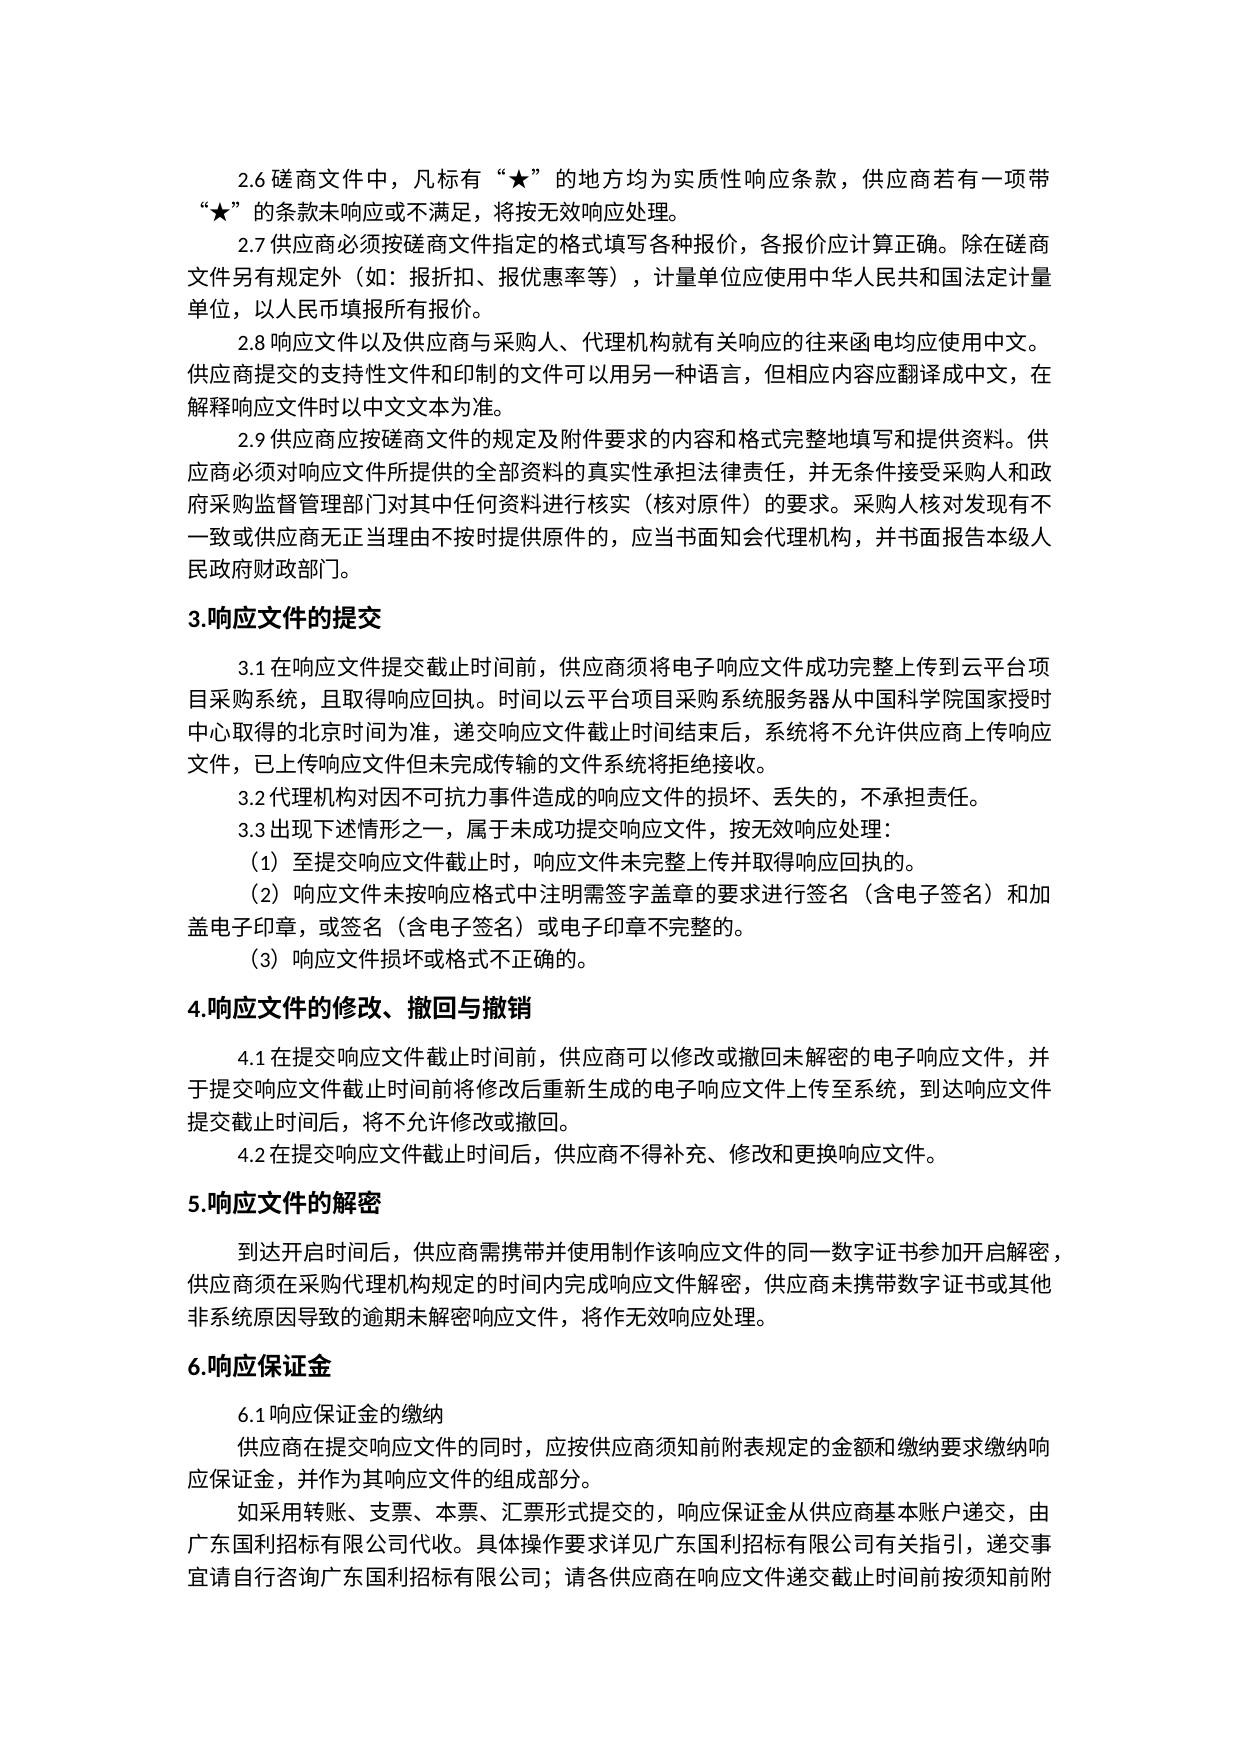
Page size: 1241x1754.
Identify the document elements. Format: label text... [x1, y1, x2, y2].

text 2.9供应商应按磋商文件的规定及附件要求的内容和格式完整地填写和提供资料。供应商必须对响应文件所提供的全部资料的真实性承担法律责任，并无条件接受采购人和政府采购监督管理部门对其中任何资料进行核实（核对原件）的要求。采购人核对发现有不一致或供应商无正当理由不按时提供原件的，应当书面知会代理机构，并书面报告本级人民政府财政部门。 [187, 422, 1053, 584]
text 3.响应文件的提交 [187, 584, 1053, 649]
text 3.2代理机构对因不可抗力事件造成的响应文件的损坏、丢失的，不承担责任。 [187, 779, 1053, 812]
text 4.1在提交响应文件截止时间前，供应商可以修改或撤回未解密的电子响应文件，并于提交响应文件截止时间前将修改后重新生成的电子响应文件上传至系统，到达响应文件提交截止时间后，将不允许修改或撤回。 [187, 1039, 1053, 1137]
text 供应商在提交响应文件的同时，应按供应商须知前附表规定的金额和缴纳要求缴纳响应保证金，并作为其响应文件的组成部分。 [187, 1429, 1053, 1494]
text 6.1响应保证金的缴纳 [187, 1397, 1053, 1429]
text 2.6磋商文件中，凡标有“★”的地方均为实质性响应条款，供应商若有一项带“★”的条款未响应或不满足，将按无效响应处理。 [187, 162, 1053, 227]
text 3.3出现下述情形之一，属于未成功提交响应文件，按无效响应处理： [187, 812, 1053, 844]
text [187, 1494, 1053, 1592]
text 4.2在提交响应文件截止时间后，供应商不得补充、修改和更换响应文件。 [187, 1137, 1053, 1169]
text 2.8响应文件以及供应商与采购人、代理机构就有关响应的往来函电均应使用中文。供应商提交的支持性文件和印制的文件可以用另一种语言，但相应内容应翻译成中文，在解释响应文件时以中文文本为准。 [187, 324, 1053, 422]
text （2）响应文件未按响应格式中注明需签字盖章的要求进行签名（含电子签名）和加盖电子印章，或签名（含电子签名）或电子印章不完整的。 [187, 877, 1053, 942]
text 3.1在响应文件提交截止时间前，供应商须将电子响应文件成功完整上传到云平台项目采购系统，且取得响应回执。时间以云平台项目采购系统服务器从中国科学院国家授时中心取得的北京时间为准，递交响应文件截止时间结束后，系统将不允许供应商上传响应文件，已上传响应文件但未完成传输的文件系统将拒绝接收。 [187, 649, 1053, 779]
text 5.响应文件的解密 [187, 1169, 1053, 1234]
text （3）响应文件损坏或格式不正确的。 [187, 942, 1053, 974]
text 6.响应保证金 [187, 1332, 1053, 1397]
text 到达开启时间后，供应商需携带并使用制作该响应文件的同一数字证书参加开启解密，供应商须在采购代理机构规定的时间内完成响应文件解密，供应商未携带数字证书或其他非系统原因导致的逾期未解密响应文件，将作无效响应处理。 [187, 1234, 1053, 1332]
text 2.7供应商必须按磋商文件指定的格式填写各种报价，各报价应计算正确。除在磋商文件另有规定外（如：报折扣、报优惠率等），计量单位应使用中华人民共和国法定计量单位，以人民币填报所有报价。 [187, 227, 1053, 324]
text 4.响应文件的修改、撤回与撤销 [187, 974, 1053, 1039]
text （1）至提交响应文件截止时，响应文件未完整上传并取得响应回执的。 [187, 844, 1053, 877]
